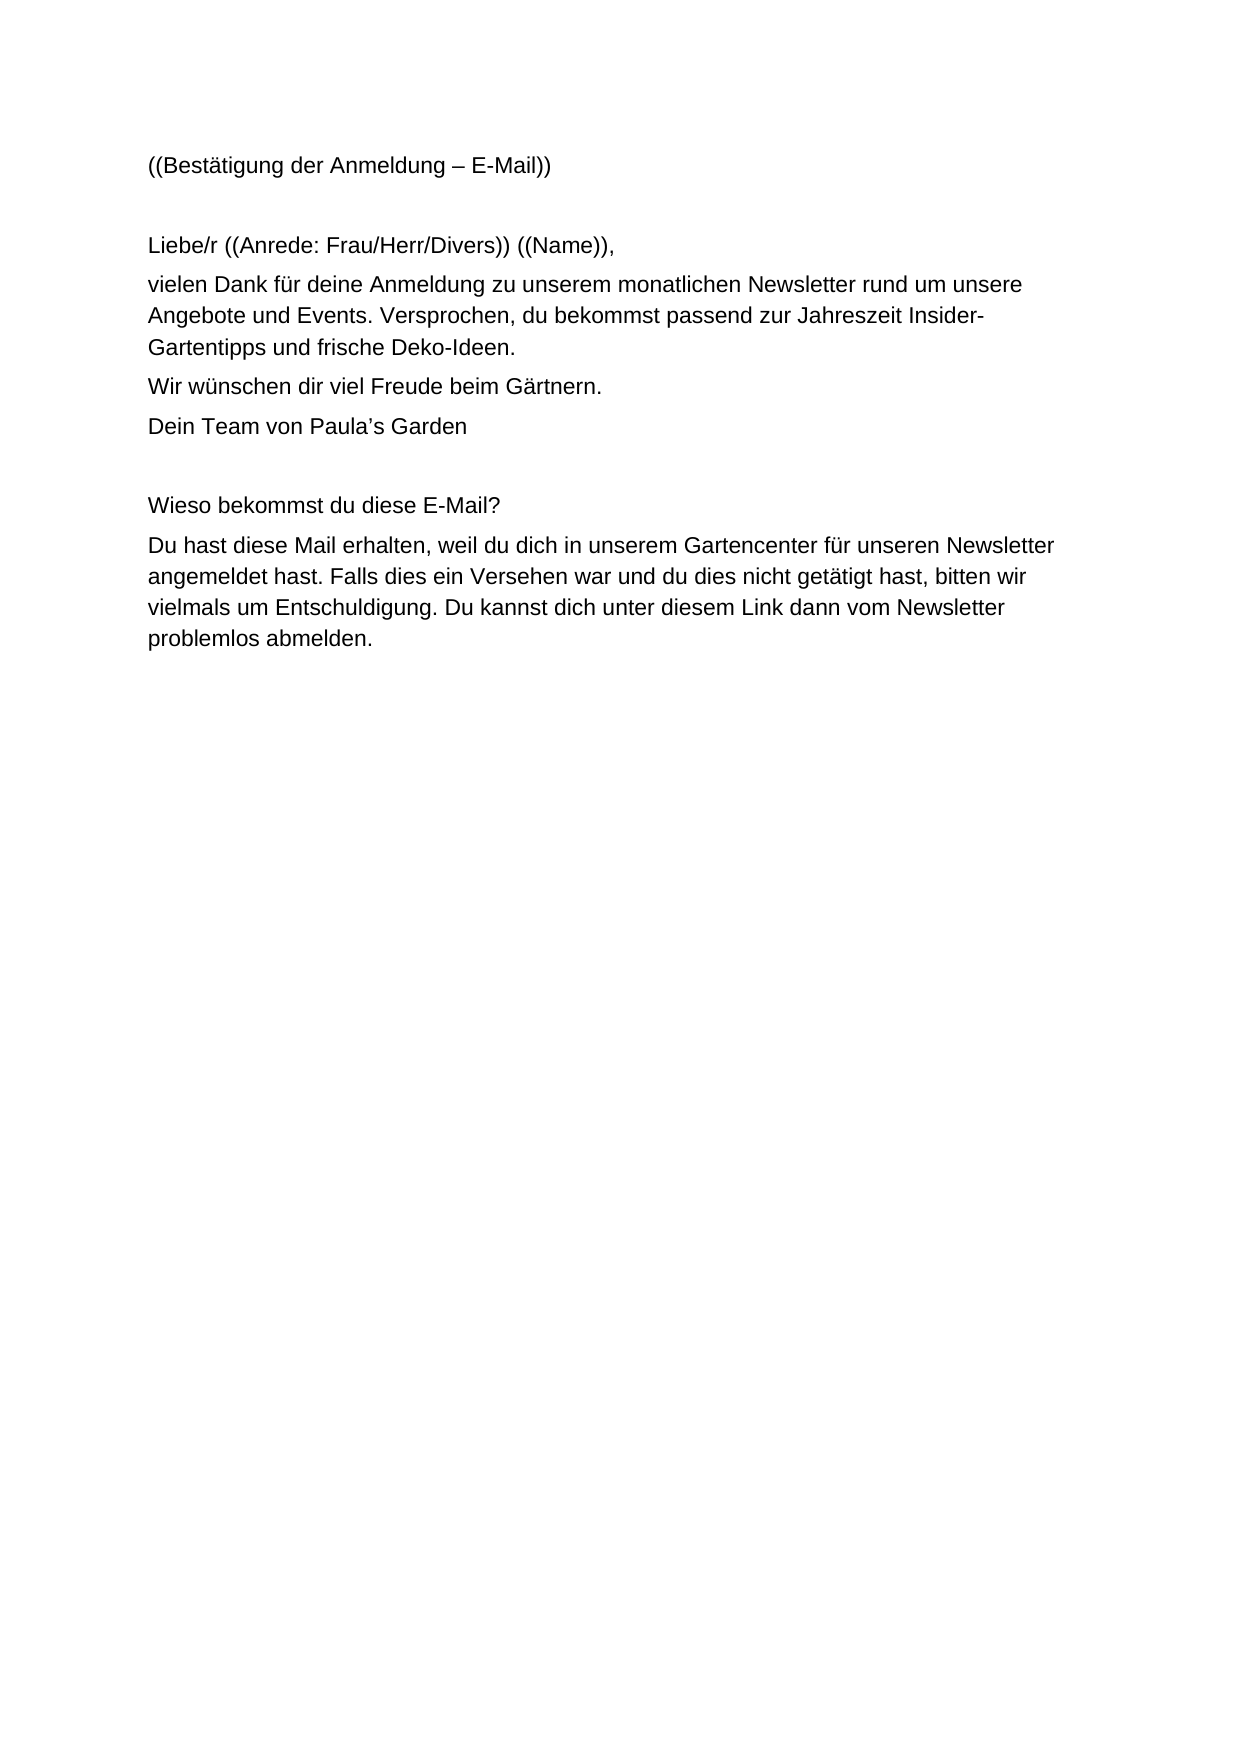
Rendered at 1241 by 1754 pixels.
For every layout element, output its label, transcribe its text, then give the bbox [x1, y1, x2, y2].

text Du hast diese Mail erhalten, weil du dich in unserem Gartencenter für unseren Newsletter angemeldet hast. Falls dies ein Versehen war und du dies nicht getätigt hast, bitten wir vielmals um Entschuldigung. Du kannst dich unter diesem Link dann vom Newsletter problemlos abmelden. [148, 527, 1093, 652]
text ((Bestätigung der Anmeldung – E-Mail)) [148, 148, 1093, 179]
text Wieso bekommst du diese E-Mail? [148, 487, 1093, 518]
text Dein Team von Paula’s Garden [148, 408, 1093, 439]
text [148, 266, 1093, 360]
text Liebe/r ((Anrede: Frau/Herr/Divers)) ((Name)), [148, 227, 1093, 258]
text Wir wünschen dir viel Freude beim Gärtnern. [148, 368, 1093, 400]
